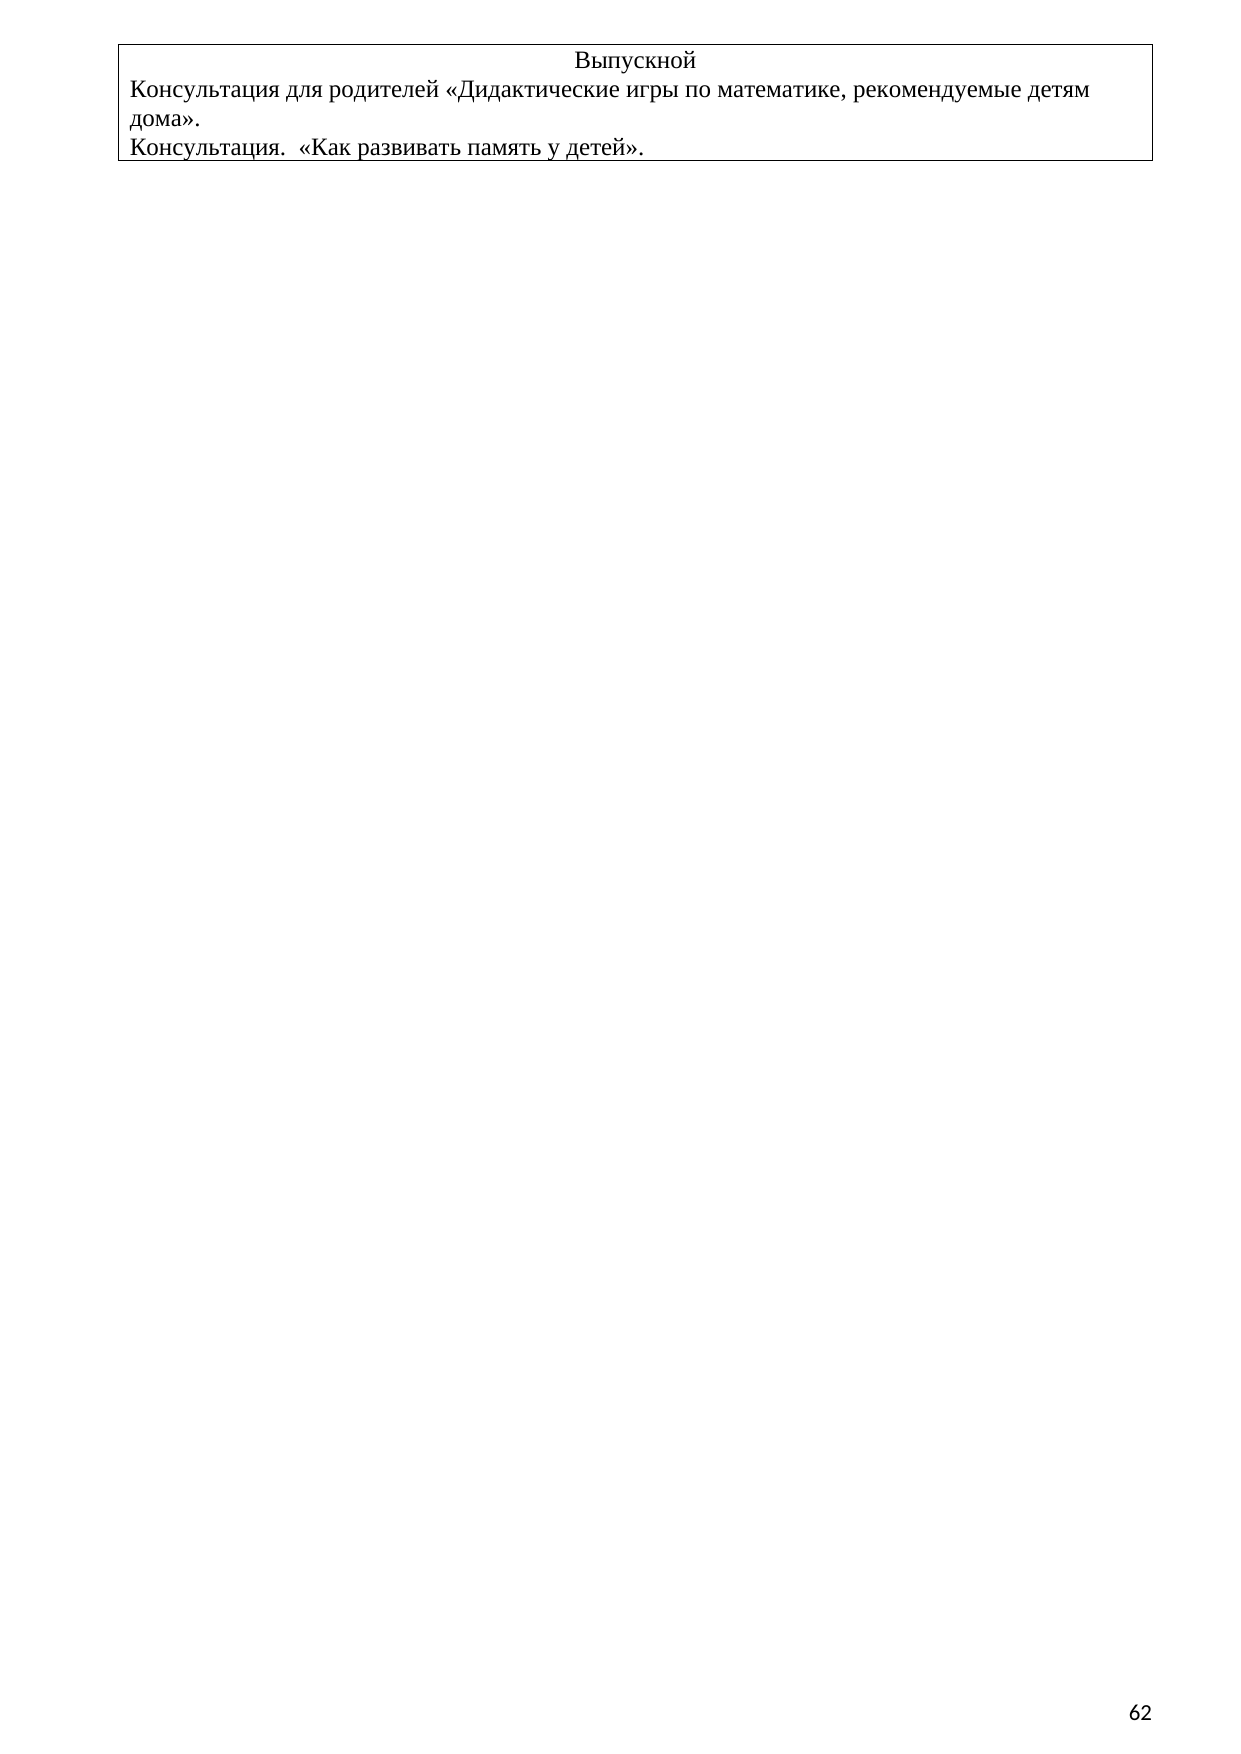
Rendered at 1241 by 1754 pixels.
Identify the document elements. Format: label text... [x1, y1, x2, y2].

table_cell Выпускной Консультация для родителей «Дидактические игры по математике, рекомендуемые детям дома». Консультация. «Как развивать память у детей». [119, 45, 1152, 160]
